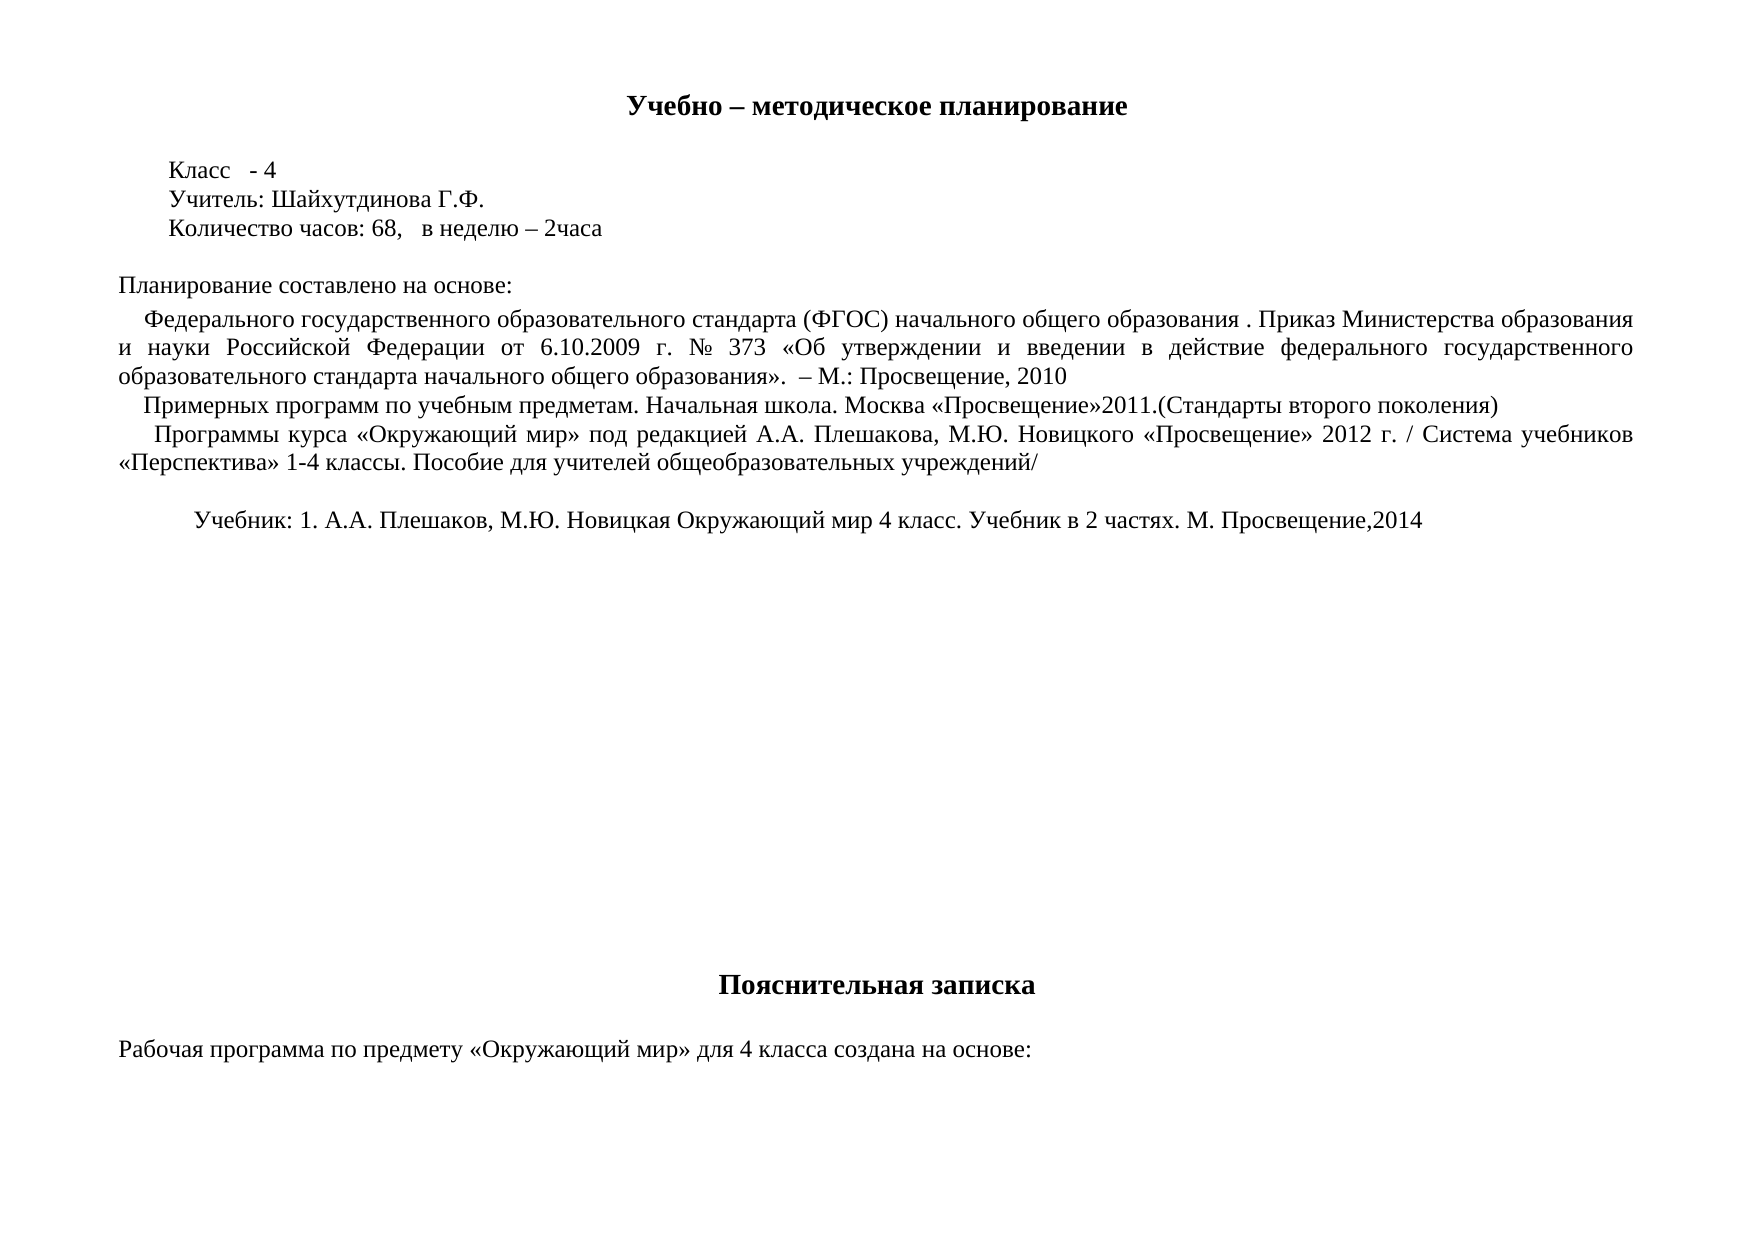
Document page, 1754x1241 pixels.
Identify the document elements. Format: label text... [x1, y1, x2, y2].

text Программы курса «Окружающий мир» под редакцией А.А. Плешакова, М.Ю. Новицкого «Просвещение» . / Система учебников «Перспектива» 1-4 классы. Пособие для учителей общеобразовательных учреждений/ [118, 419, 1636, 476]
text Учебник: 1. А.А. Плешаков, М.Ю. Новицкая Окружающий мир 4 класс. Учебник в 2 частях. М. Просвещение,2014 [193, 505, 1636, 534]
text Примерных программ по учебным предметам. Начальная школа. Москва «Просвещение»2011.(Стандарты второго поколения) [118, 390, 1636, 419]
text Рабочая программа по предмету «Окружающий мир» для 4 класса создана на основе: [118, 1034, 1636, 1063]
text Учебно – методическое планирование [118, 88, 1636, 122]
text Планирование составлено на основе: [118, 271, 1636, 299]
text Федерального государственного образовательного стандарта (ФГОС) начального общего образования . Приказ Министерства образования и науки Российской Федерации от 6.10.2009 г. № 373 «Об утверждении и введении в действие федерального государственного образовательного стандарта начального общего образования». – М.: Просвещение, 2010 [118, 304, 1636, 390]
text Учитель: Шайхутдинова Г.Ф. [118, 184, 1636, 213]
text Класс - 4 [118, 156, 1636, 184]
text Количество часов: 68, в неделю – 2часа [118, 213, 1636, 242]
text Пояснительная записка [118, 967, 1636, 1001]
